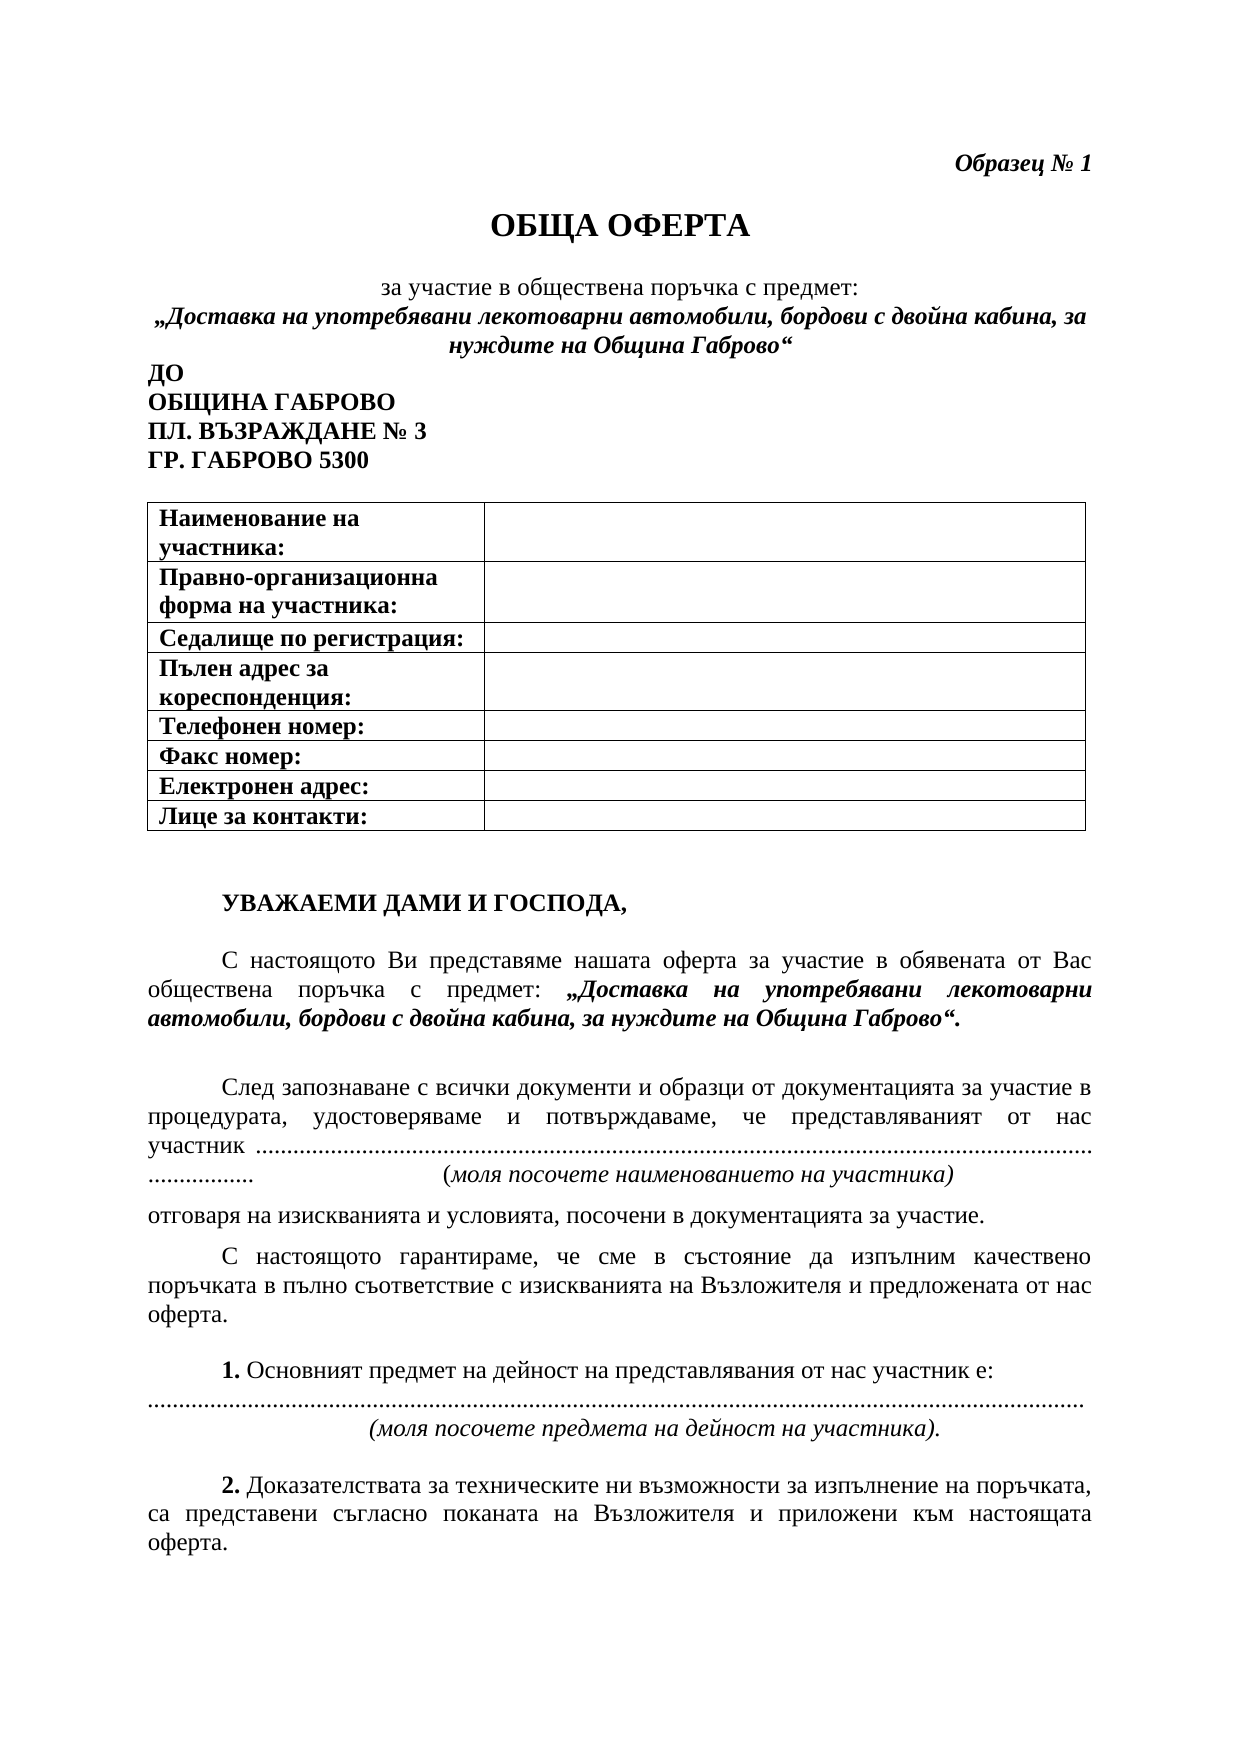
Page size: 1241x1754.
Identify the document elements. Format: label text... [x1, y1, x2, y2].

text ПЛ. ВЪЗРАЖДАНЕ № 3 [148, 416, 1093, 445]
text УВАЖАЕМИ ДАМИ И ГОСПОДА, [148, 888, 1093, 917]
table_cell [485, 801, 1085, 829]
table_cell Лице за контакти: [148, 801, 484, 829]
table_cell [485, 562, 1085, 622]
table_cell [485, 771, 1085, 800]
table_cell [485, 623, 1085, 652]
text „Доставка на употребявани лекотоварни автомобили, бордови с двойна кабина, за нуждите на Община Габрово“ [149, 301, 1091, 358]
text ДО [148, 358, 1093, 387]
text След запознаване с всички документи и образци от документацията за участие в процедурата, удостоверяваме и потвърждаваме, че представляваният от нас участник ....................................................................................................................................................... (моля посочете наименованието на участника) [148, 1072, 1093, 1187]
table_cell Факс номер: [148, 741, 484, 770]
table_cell Седалище по регистрация: [148, 623, 484, 652]
table_cell [485, 741, 1085, 770]
text С настоящото Ви представяме нашата оферта за участие в обявената от Вас обществена поръчка с предмет: „Доставка на употребявани лекотоварни автомобили, бордови с двойна кабина, за нуждите на Община Габрово“. [148, 946, 1093, 1032]
text Образец № 1 [148, 148, 1093, 176]
table_cell Пълен адрес за кореспонденция: [148, 653, 484, 710]
text ...................................................................................................................................................... (моля посочете предмета на дейност на участника). [148, 1384, 1088, 1442]
text ОБЩИНА ГАБРОВО [148, 387, 1093, 416]
table_header Наименование на участника: [148, 503, 484, 561]
text 1. Основният предмет на дейност на представлявания от нас участник е: [148, 1355, 1030, 1384]
table_cell [485, 711, 1085, 740]
table_header [485, 503, 1085, 561]
table_cell Правно-организационна форма на участника: [148, 562, 484, 622]
text за участие в обществена поръчка с предмет: [148, 272, 1093, 301]
table_cell [485, 653, 1085, 710]
text ОБЩА ОФЕРТА [148, 205, 1093, 243]
text отговаря на изискванията и условията, посочени в документацията за участие. [148, 1200, 1093, 1229]
text С настоящото гарантираме, че сме в състояние да изпълним качествено поръчката в пълно съответствие с изискванията на Възложителя и предложената от нас оферта. [148, 1241, 1093, 1327]
table_cell Електронен адрес: [148, 771, 484, 800]
text ГР. ГАБРОВО 5300 [148, 445, 1093, 473]
table_cell Телефонен номер: [148, 711, 484, 740]
text 2. Доказателствата за техническите ни възможности за изпълнение на поръчката, са представени съгласно поканата на Възложителя и приложени към настоящата оферта. [148, 1470, 1093, 1556]
